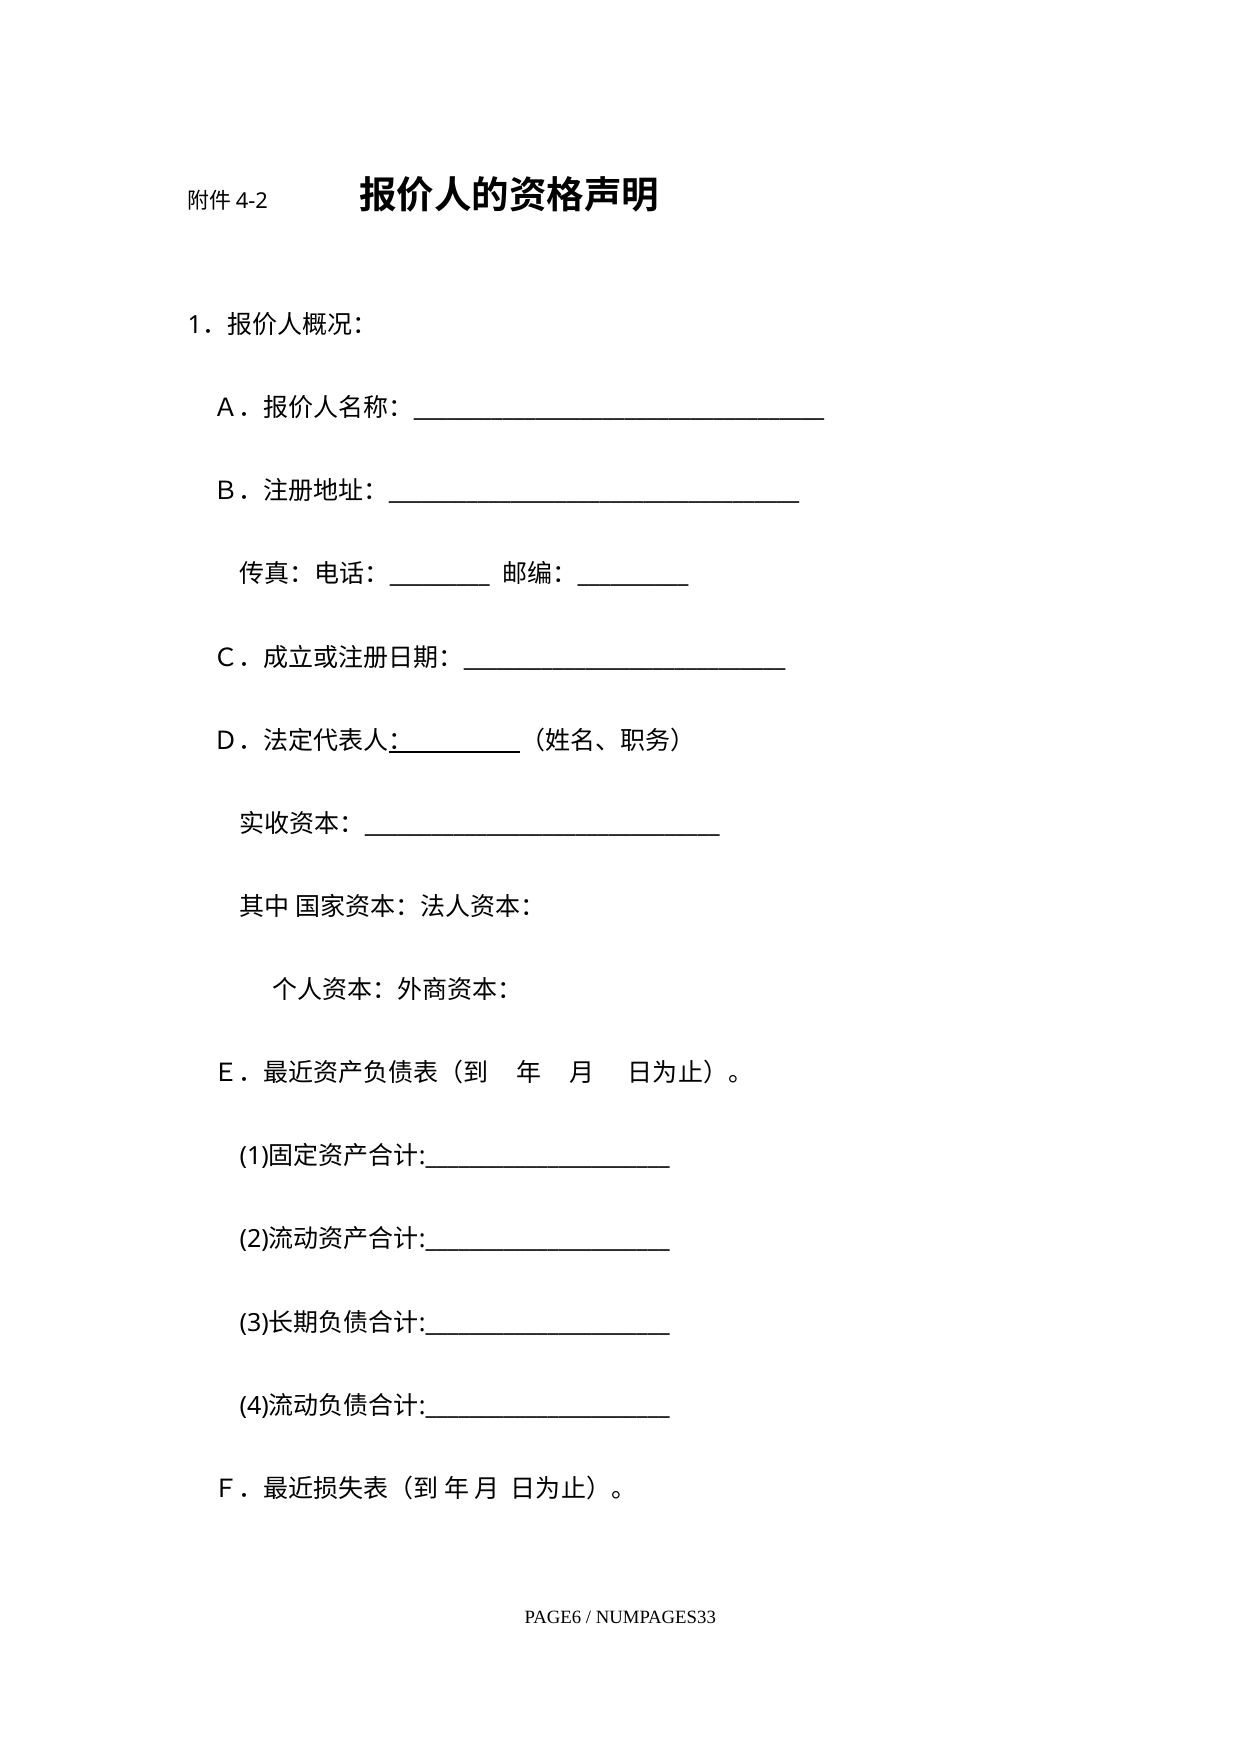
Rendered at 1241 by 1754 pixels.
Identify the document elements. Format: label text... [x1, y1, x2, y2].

text 传真：电话：_________ 邮编：__________ [187, 539, 1053, 604]
text (3)长期负债合计:______________________ [187, 1288, 1053, 1353]
text Ｂ．注册地址：_____________________________________ [187, 456, 1053, 521]
text 实收资本：________________________________ [187, 789, 1053, 854]
text Ａ．报价人名称：_____________________________________ [187, 373, 1053, 438]
text Ｆ．最近损失表（到 年 月 日为止）。 [187, 1454, 1053, 1519]
text (4)流动负债合计:______________________ [187, 1371, 1053, 1436]
text 其中 国家资本：法人资本： [187, 872, 1053, 937]
text Ｅ．最近资产负债表（到 年 月 日为止）。 [187, 1038, 1053, 1103]
text 附件4-2 报价人的资格声明 [187, 160, 1053, 225]
text (1)固定资产合计:______________________ [187, 1121, 1053, 1186]
text 1．报价人概况： [187, 290, 1053, 355]
text Ｃ．成立或注册日期：_____________________________ [187, 623, 1053, 688]
text Ｄ．法定代表人： （姓名、职务） [187, 706, 1053, 771]
text 个人资本：外商资本： [187, 955, 1053, 1020]
text (2)流动资产合计:______________________ [187, 1204, 1053, 1269]
